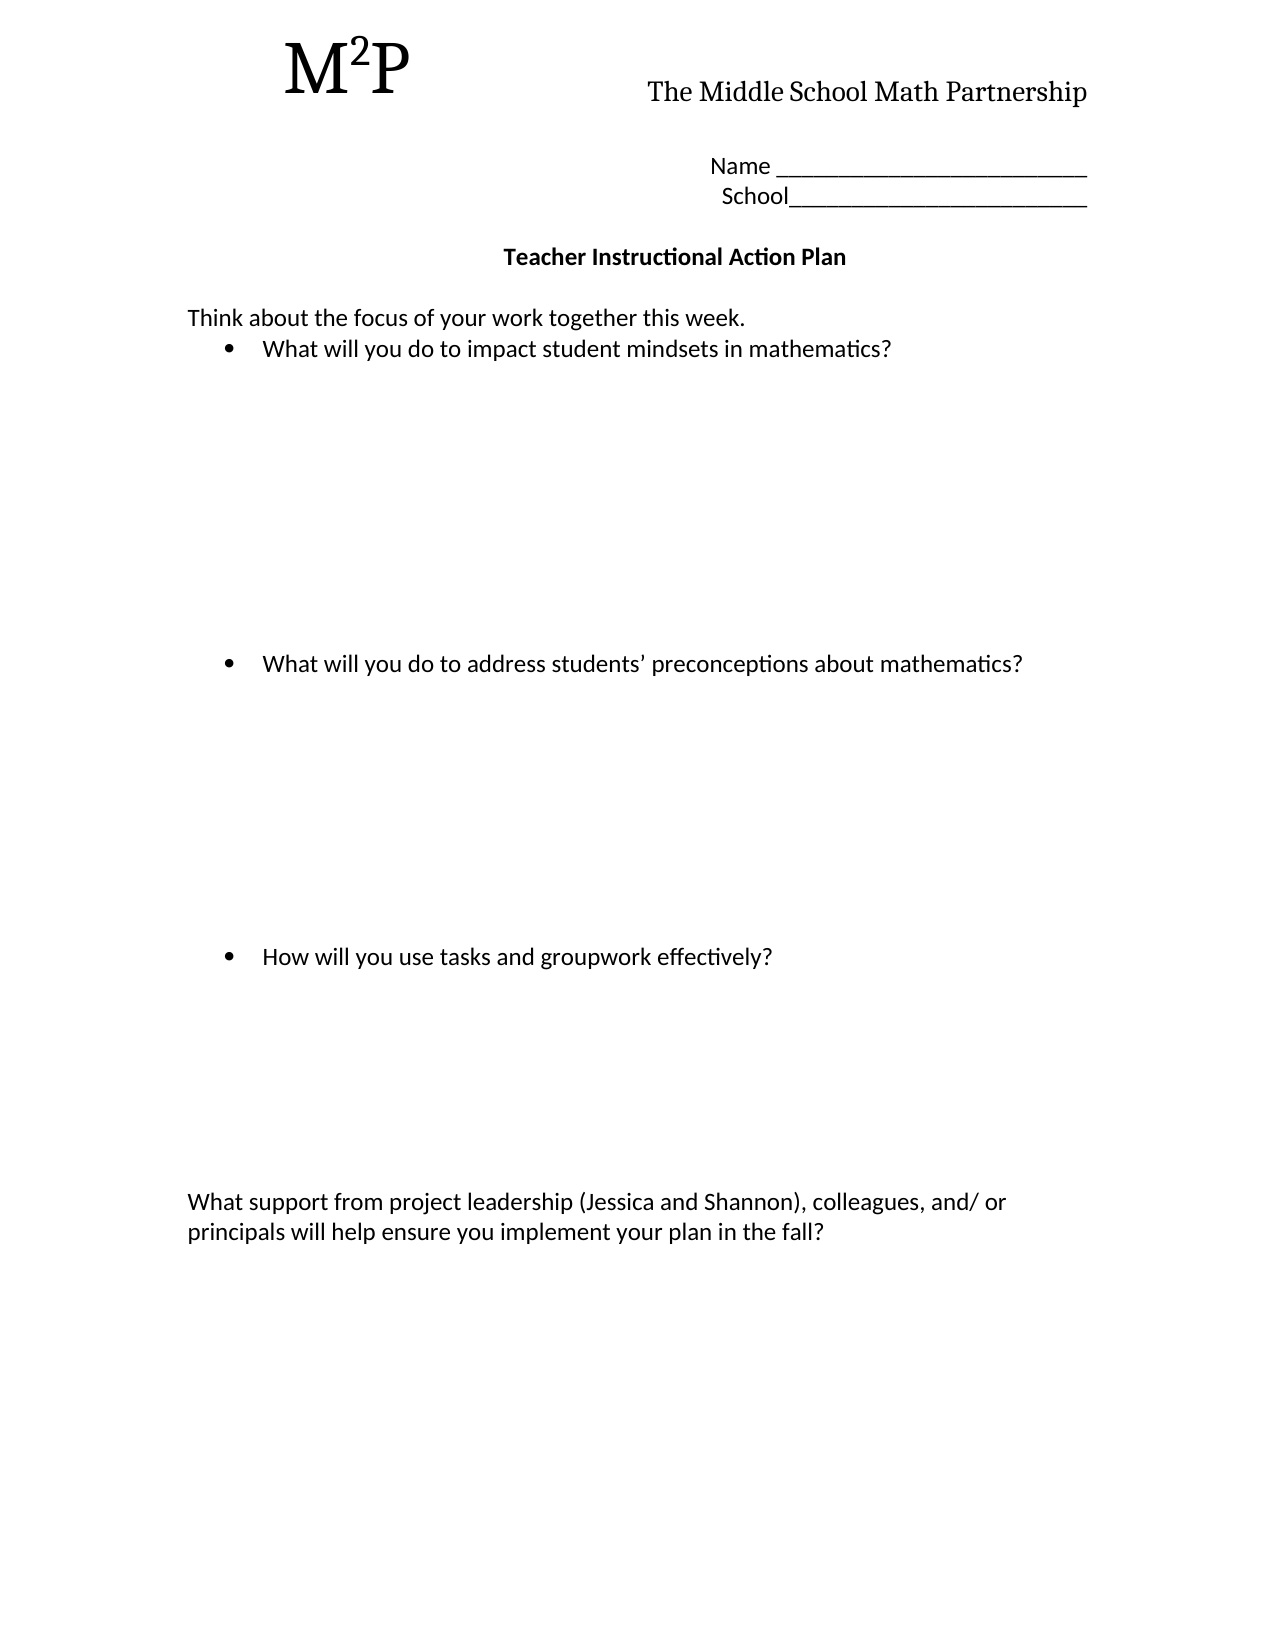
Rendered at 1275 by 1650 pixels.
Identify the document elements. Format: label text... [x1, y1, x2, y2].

text Think about the focus of your work together this week. [187, 303, 1087, 333]
list What will you do to impact student mindsets in mathematics? [225, 333, 1087, 364]
list Teacher Instructional Action Plan [262, 242, 1087, 272]
list What will you do to address students’ preconceptions about mathematics? [225, 648, 1087, 679]
text School________________________ [187, 181, 1087, 211]
list How will you use tasks and groupwork effectively? [225, 941, 1087, 971]
text What support from project leadership (Jessica and Shannon), colleagues, and/ or principals will help ensure you implement your plan in the fall? [187, 1186, 1087, 1247]
text Name _________________________ [187, 150, 1087, 181]
